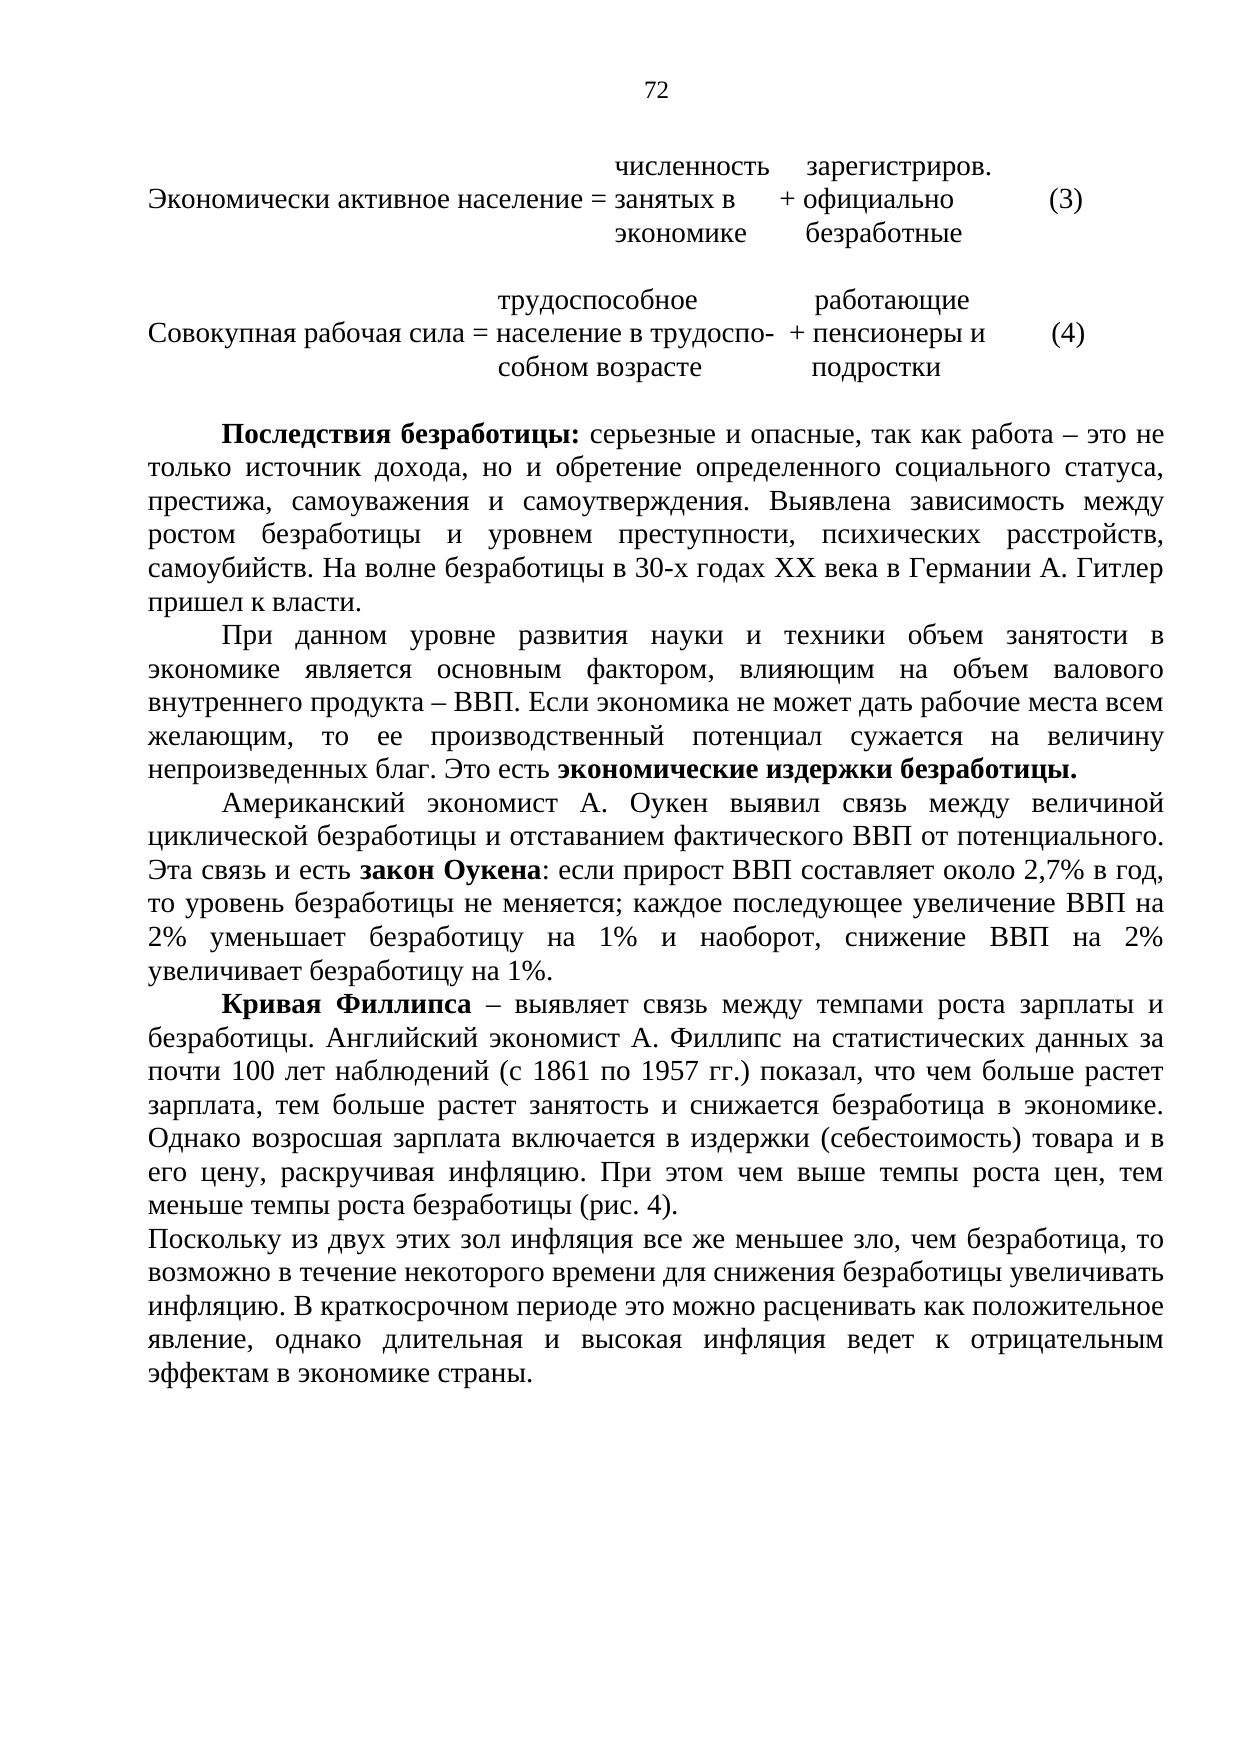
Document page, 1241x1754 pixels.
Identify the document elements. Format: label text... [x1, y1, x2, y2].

text Экономически активное население = занятых в + официально (3) [148, 181, 1165, 215]
text Поскольку из двух этих зол инфляция все же меньшее зло, чем безработица, то возможно в течение некоторого времени для снижения безработицы увеличивать инфляцию. В краткосрочном периоде это можно расценивать как положительное явление, однако длительная и высокая инфляция ведет к отрицательным эффектам в экономике страны. [148, 1221, 1165, 1389]
text Последствия безработицы: серьезные и опасные, так как работа – это не только источник дохода, но и обретение определенного социального статуса, престижа, самоуважения и самоутверждения. Выявлена зависимость между ростом безработицы и уровнем преступности, психических расстройств, самоубийств. На волне безработицы в 30-х годах ХХ века в Германии А. Гитлер пришел к власти. [148, 416, 1165, 617]
text При данном уровне развития науки и техники объем занятости в экономике является основным фактором, влияющим на объем валового внутреннего продукта – ВВП. Если экономика не может дать рабочие места всем желающим, то ее производственный потенциал сужается на величину непроизведенных благ. Это есть экономические издержки безработицы. [148, 617, 1165, 785]
text собном возрасте подростки [148, 349, 1165, 382]
text Совокупная рабочая сила = население в трудоспо- + пенсионеры и (4) [148, 315, 1165, 349]
text экономике безработные [148, 215, 1165, 248]
text Кривая Филлипса – выявляет связь между темпами роста зарплаты и безработицы. Английский экономист А. Филлипс на статистических данных за почти 100 лет наблюдений (с 1861 по 1957 гг.) показал, что чем больше растет зарплата, тем больше растет занятость и снижается безработица в экономике. Однако возросшая зарплата включается в издержки (себестоимость) товара и в его цену, раскручивая инфляцию. При этом чем выше темпы роста цен, тем меньше темпы роста безработицы (рис. 4). [148, 986, 1165, 1221]
text трудоспособное работающие [148, 282, 1165, 315]
text Американский экономист А. Оукен выявил связь между величиной циклической безработицы и отставанием фактического ВВП от потенциального. Эта связь и есть закон Оукена: если прирост ВВП составляет около 2,7% в год, то уровень безработицы не меняется; каждое последующее увеличение ВВП на 2% уменьшает безработицу на 1% и наоборот, снижение ВВП на 2% увеличивает безработицу на 1%. [148, 785, 1165, 986]
text численность зарегистриров. [148, 148, 1165, 181]
